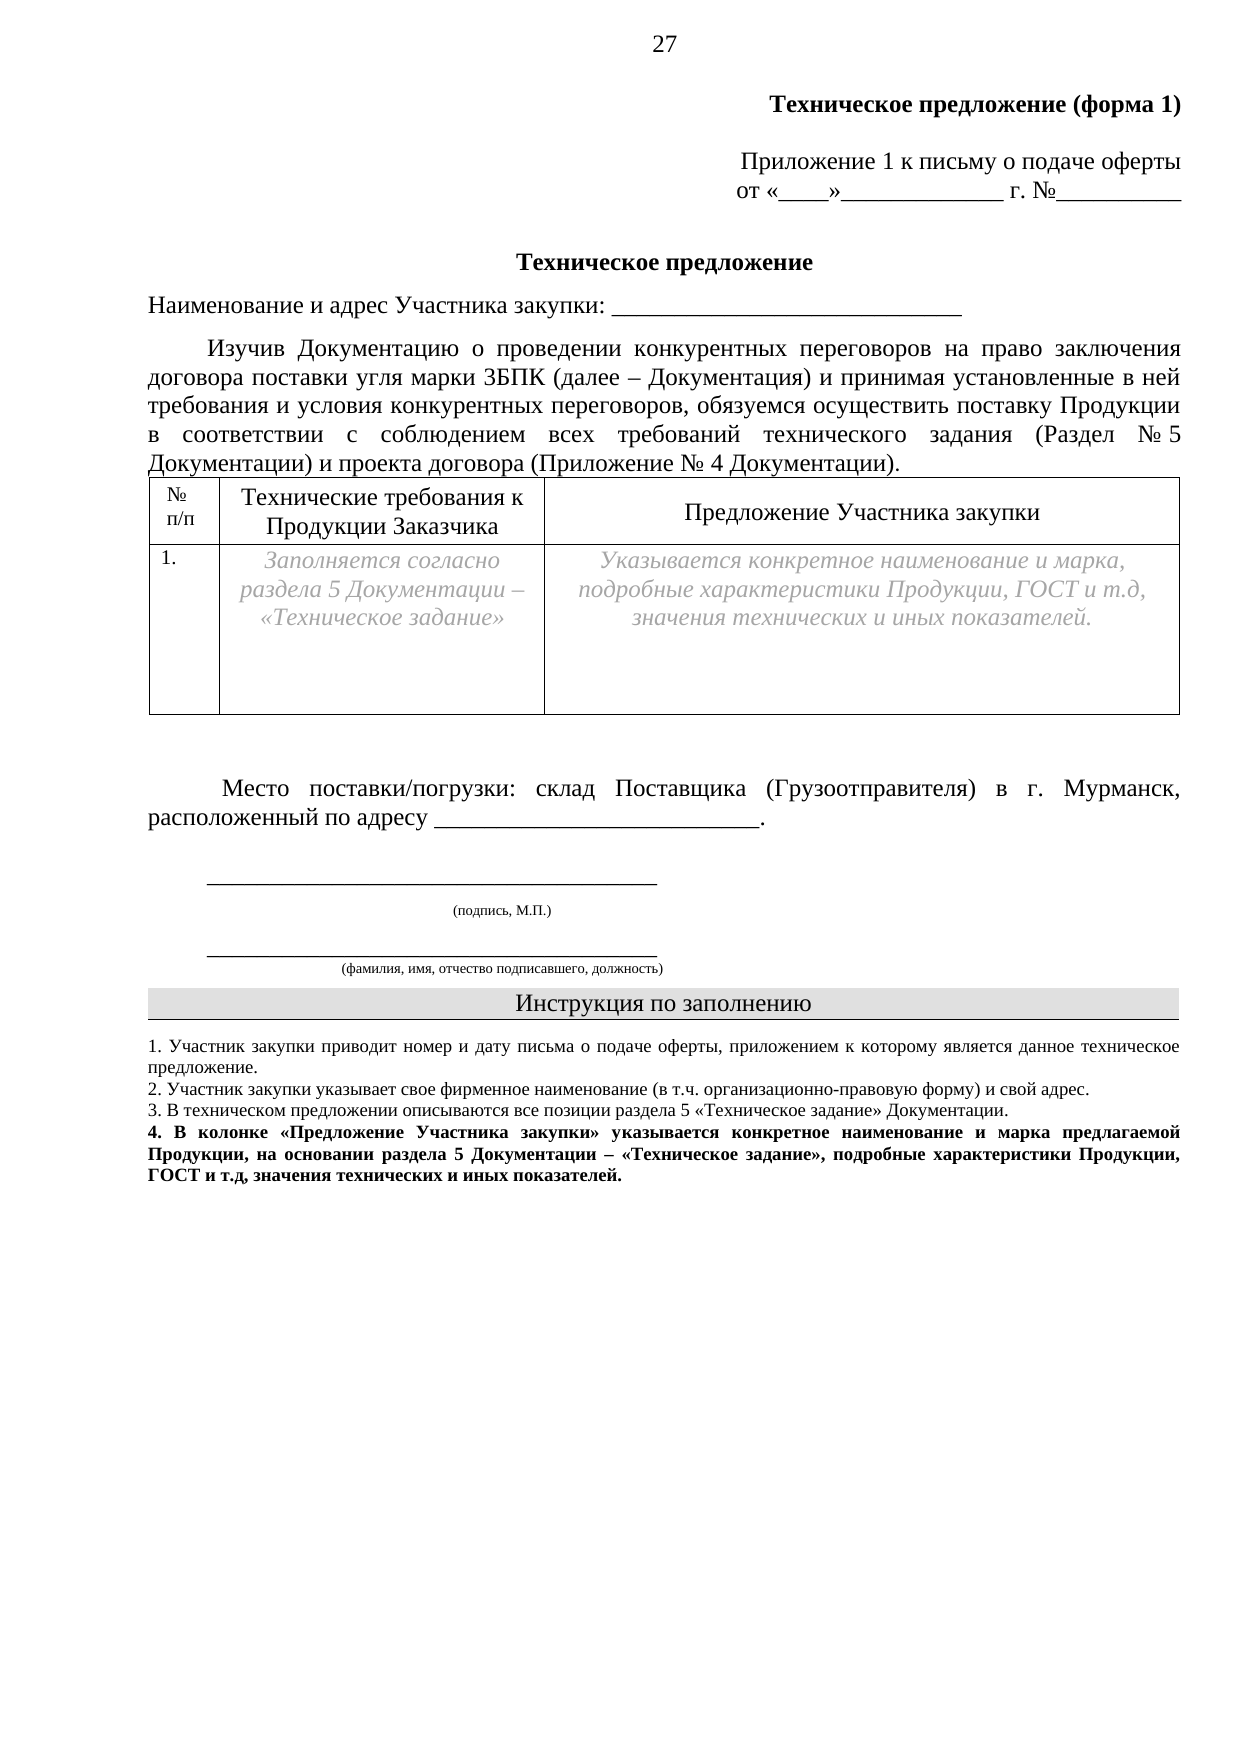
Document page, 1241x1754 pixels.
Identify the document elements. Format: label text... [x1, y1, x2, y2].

text Изучив Документацию о проведении конкурентных переговоров на право заключения договора поставки угля марки 3БПК (далее – Документация) и принимая установленные в ней требования и условия конкурентных переговоров, обязуемся осуществить поставку Продукции в соответствии с соблюдением всех требований технического задания (Раздел № 5 Документации) и проекта договора (Приложение № 4 Документации). [148, 333, 1181, 477]
table_cell [150, 545, 219, 714]
table_header Технические требования к Продукции Заказчика [220, 478, 544, 544]
table_header Предложение Участника закупки [545, 478, 1179, 544]
text Техническое предложение (форма 2) [185, 89, 1181, 117]
text (фамилия, имя, отчество подписавшего, должность) [148, 960, 797, 988]
text 3. В техническом предложении описываются все позиции раздела 5 «Техническое задание» Документации. [148, 1099, 1181, 1121]
table_cell Указывается конкретное наименование и марка, подробные характеристики Продукции, ГОСТ и т.д, значения технических и иных показателей. [545, 545, 1179, 714]
text ____________________________________ [148, 859, 1181, 888]
text Наименование и адрес Участника закупки: ____________________________ [148, 290, 1181, 319]
text 1. Участник закупки приводит номер и дату письма о подаче оферты, приложением к которому является данное техническое предложение. [148, 1035, 1181, 1078]
text Место поставки/погрузки: склад Поставщика (Грузоотправителя) в г. Мурманск, расположенный по адресу __________________________. [148, 773, 1181, 830]
text Приложение 2 к письму о подаче оферты от «____»_____________ г. №__________ [148, 146, 1181, 204]
text (подпись, М.П.) [148, 902, 797, 931]
text 4. В колонке «Предложение Участника закупки» указывается конкретное наименование и марка предлагаемой Продукции, на основании раздела 5 Документации – «Техническое задание», подробные характеристики Продукции, ГОСТ и т.д, значения технических и иных показателей. [148, 1121, 1181, 1186]
text Инструкция по заполнению [148, 988, 1179, 1019]
table_cell Заполняется согласно раздела 5 Документации – «Техническое задание» [220, 545, 544, 714]
text 2. Участник закупки указывает свое фирменное наименование (в т.ч. организационно-правовую форму) и свой адрес. [148, 1078, 1181, 1099]
table_header № п/п [150, 478, 219, 544]
text ____________________________________ [148, 931, 1181, 960]
text Техническое предложение [148, 247, 1181, 276]
